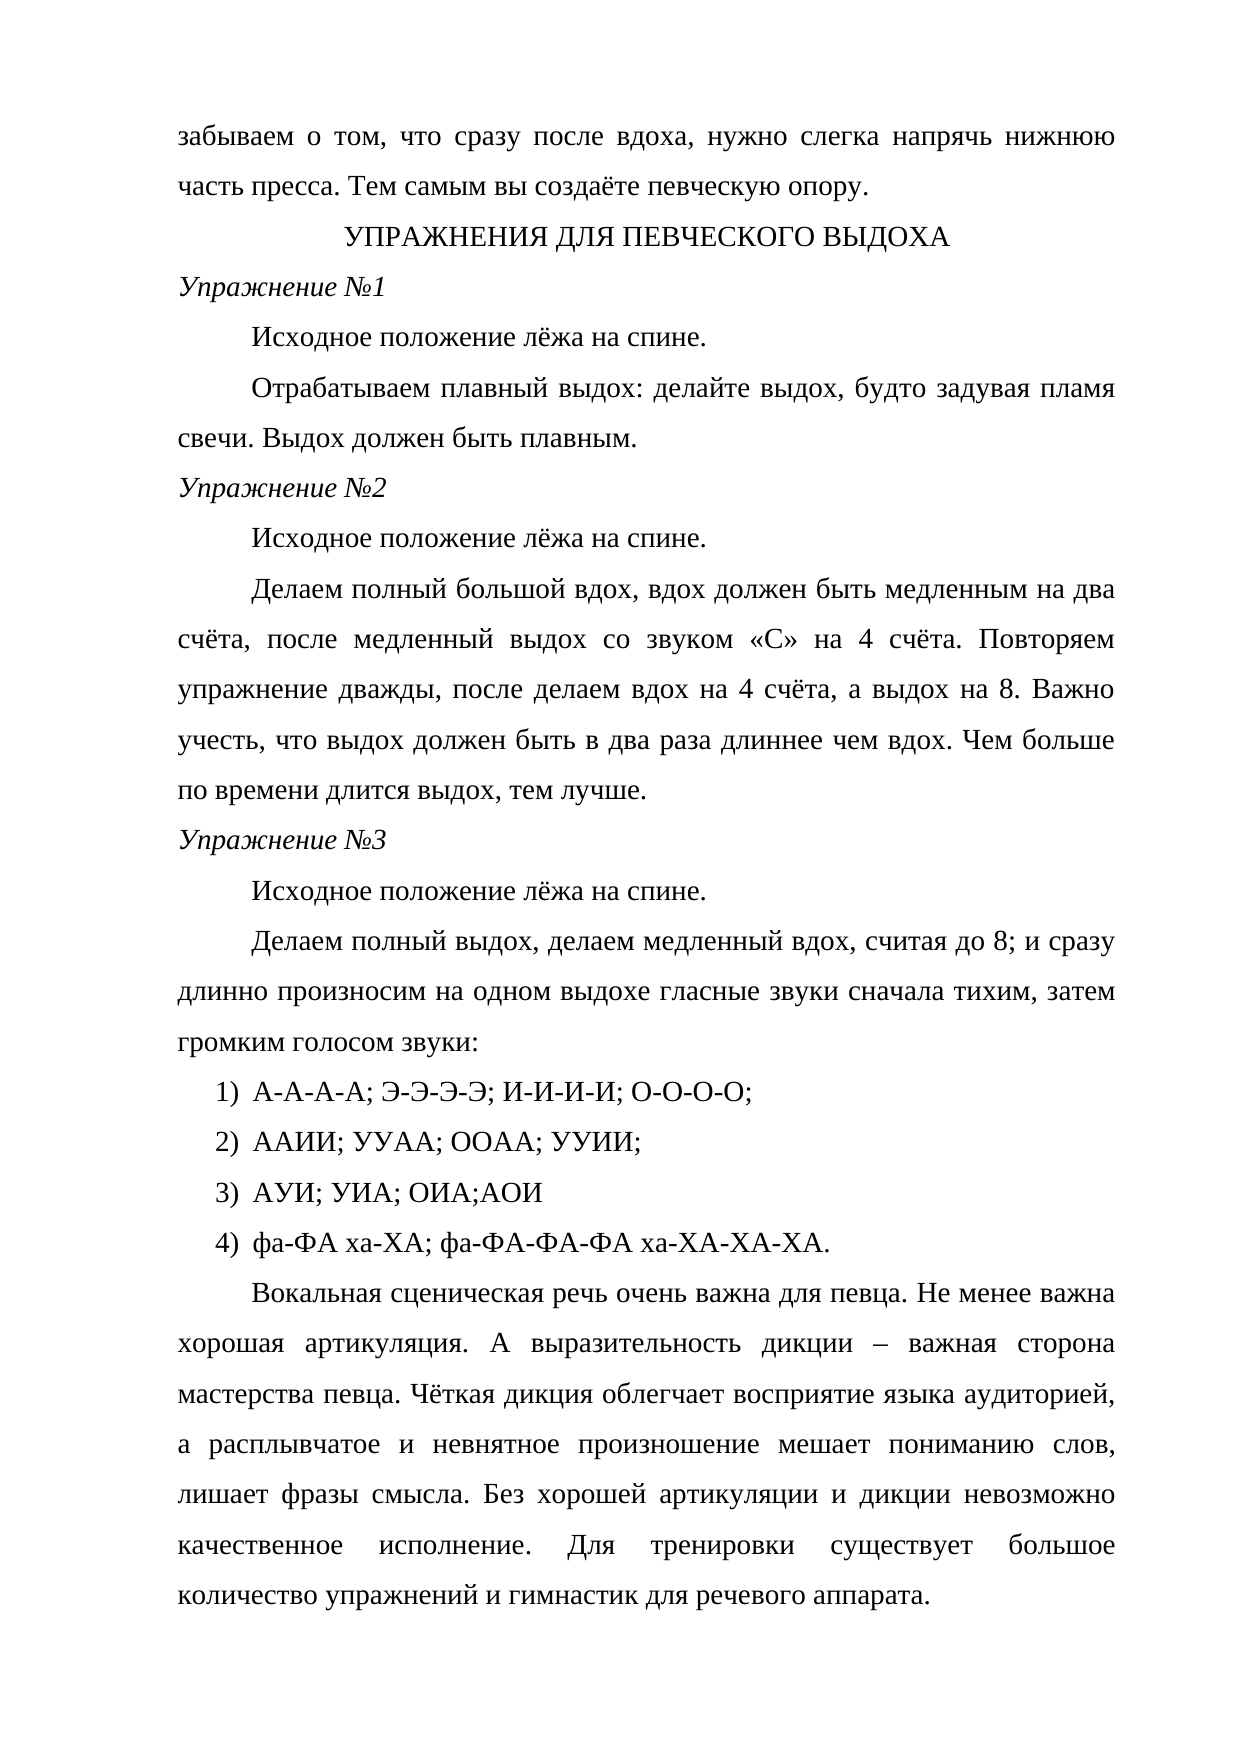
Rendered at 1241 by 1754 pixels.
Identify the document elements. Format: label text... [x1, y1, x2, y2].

text Делаем полный большой вдох, вдох должен быть медленным на два счёта, после медленный выдох со звуком «С» на 4 счёта. Повторяем упражнение дважды, после делаем вдох на 4 счёта, а выдох на 8. Важно учесть, что выдох должен быть в два раза длиннее чем вдох. Чем больше по времени длится выдох, тем лучше. [177, 571, 1116, 806]
text УПРАЖНЕНИЯ ДЛЯ ПЕВЧЕСКОГО ВЫДОХА [177, 219, 1116, 252]
text Вокальная сценическая речь очень важна для певца. Не менее важна хорошая артикуляция. А выразительность дикции – важная сторона мастерства певца. Чёткая дикция облегчает восприятие языка аудиторией, а расплывчатое и невнятное произношение мешает пониманию слов, лишает фразы смысла. Без хорошей артикуляции и дикции невозможно качественное исполнение. Для тренировки существует большое количество упражнений и гимнастик для речевого аппарата. [177, 1275, 1116, 1611]
text Исходное положение лёжа на спине. [177, 521, 1116, 554]
text Упражнение №2 [177, 470, 1116, 504]
list ААИИ; УУАА; ООАА; УУИИ; [215, 1124, 1116, 1158]
list АУИ; УИА; ОИА;АОИ [215, 1175, 1116, 1208]
text Исходное положение лёжа на спине. [177, 873, 1116, 906]
text Отрабатываем плавный выдох: делайте выдох, будто задувая пламя свечи. Выдох должен быть плавным. [177, 370, 1116, 453]
text Исходное положение лёжа на спине. [177, 319, 1116, 353]
list фа-ФА ха-ХА; фа-ФА-ФА-ФА ха-ХА-ХА-ХА. [215, 1225, 1116, 1258]
text Делаем полный выдох, делаем медленный вдох, считая до 8; и сразу длинно произносим на одном выдохе гласные звуки сначала тихим, затем громким голосом звуки: [177, 923, 1116, 1057]
text Упражнение №3 [177, 822, 1116, 856]
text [177, 118, 1116, 202]
text Упражнение №1 [177, 269, 1116, 303]
list А-А-А-А; Э-Э-Э-Э; И-И-И-И; О-О-О-О; [215, 1074, 1116, 1108]
